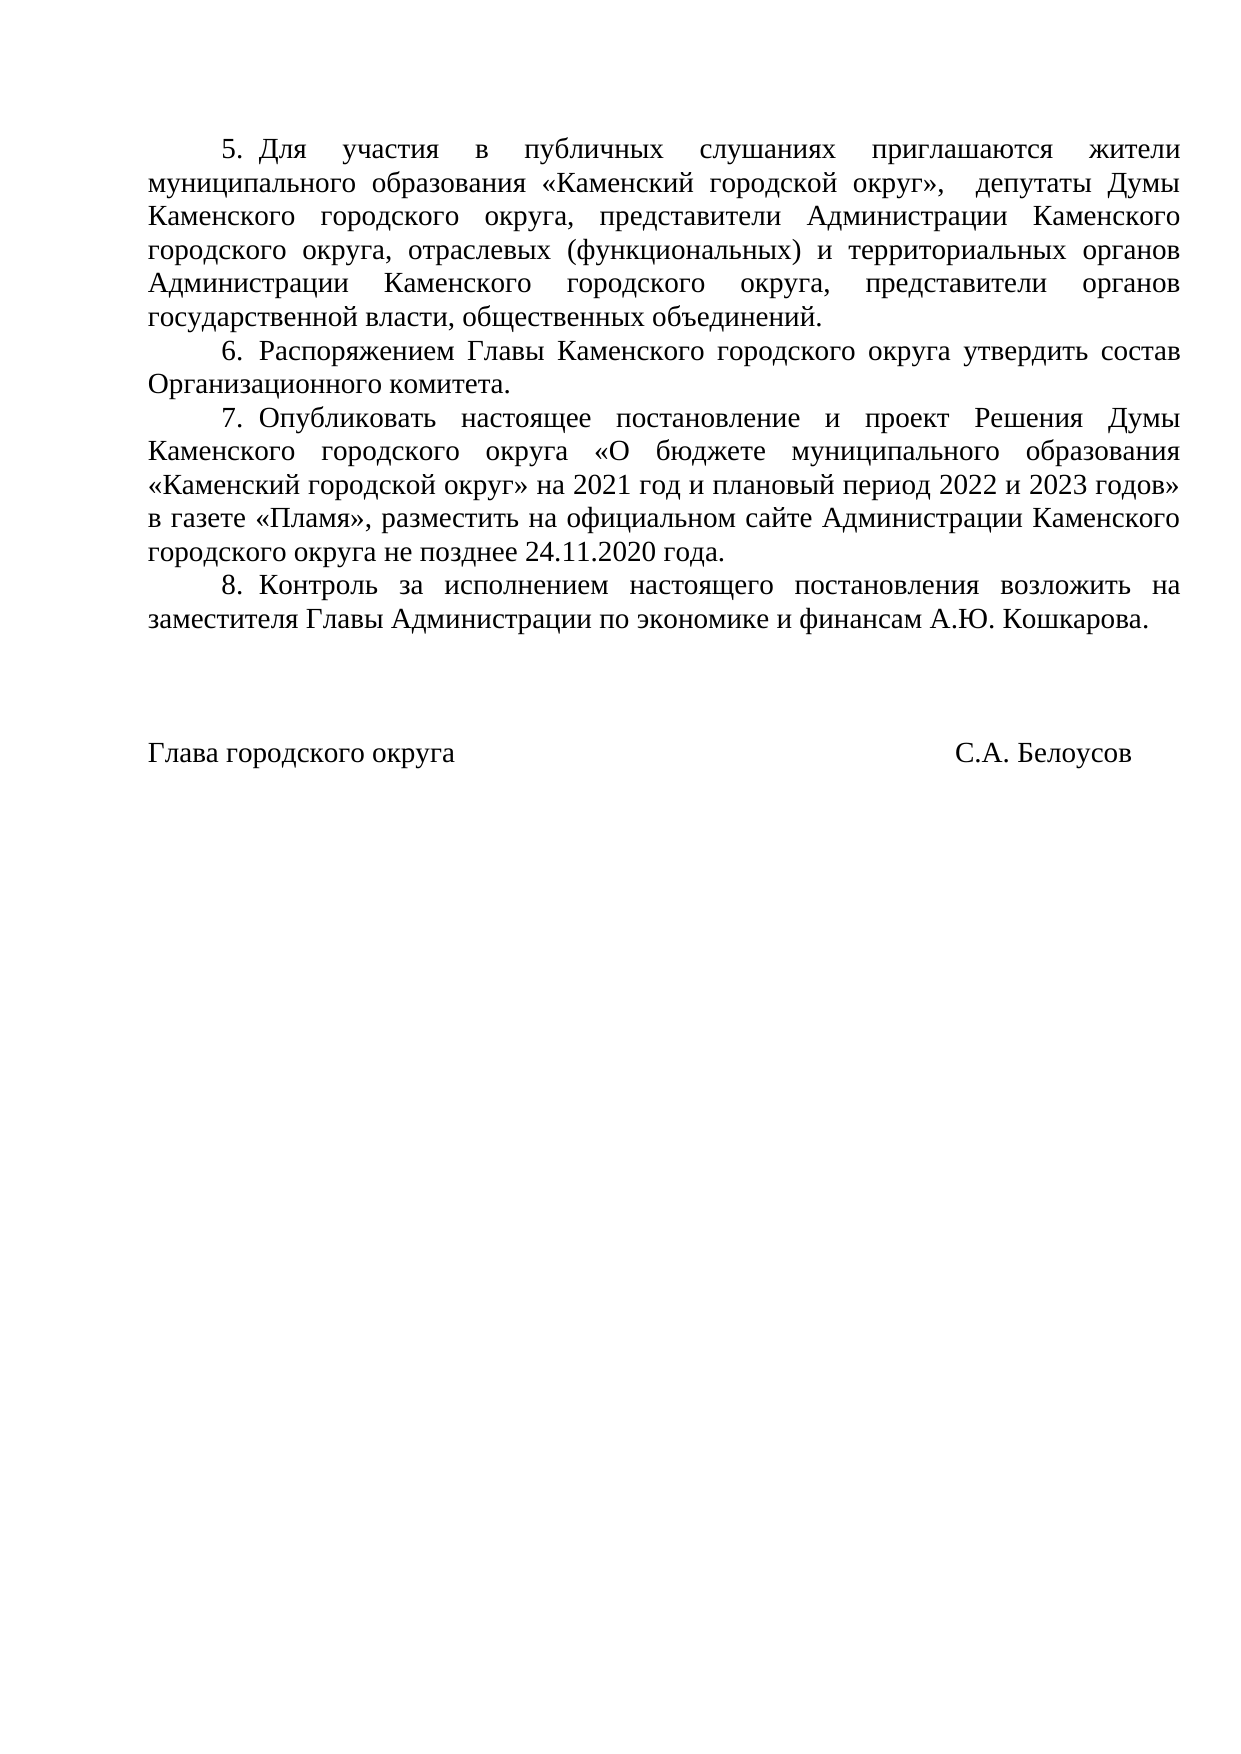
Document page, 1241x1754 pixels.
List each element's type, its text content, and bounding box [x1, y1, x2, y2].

text Глава городского округа С.А. Белоусов [148, 735, 1181, 769]
list Опубликовать настоящее постановление и проект Решения Думы Каменского городского округа «О бюджете муниципального образования «Каменский городской округ» на 2021 год и плановый период 2022 и 2023 годов» в газете «Пламя», разместить на официальном сайте Администрации Каменского городского округа не позднее 24.11.2020 года. [148, 400, 1181, 567]
list Распоряжением Главы Каменского городского округа утвердить состав Организационного комитета. [148, 333, 1181, 400]
list Для участия в публичных слушаниях приглашаются жители муниципального образования «Каменский городской округ», депутаты Думы Каменского городского округа, представители Администрации Каменского городского округа, отраслевых (функциональных) и территориальных органов Администрации Каменского городского округа, представители органов государственной власти, общественных объединений. [148, 131, 1181, 333]
list Контроль за исполнением настоящего постановления возложить на заместителя Главы Администрации по экономике и финансам А.Ю. Кошкарова. [148, 567, 1181, 634]
